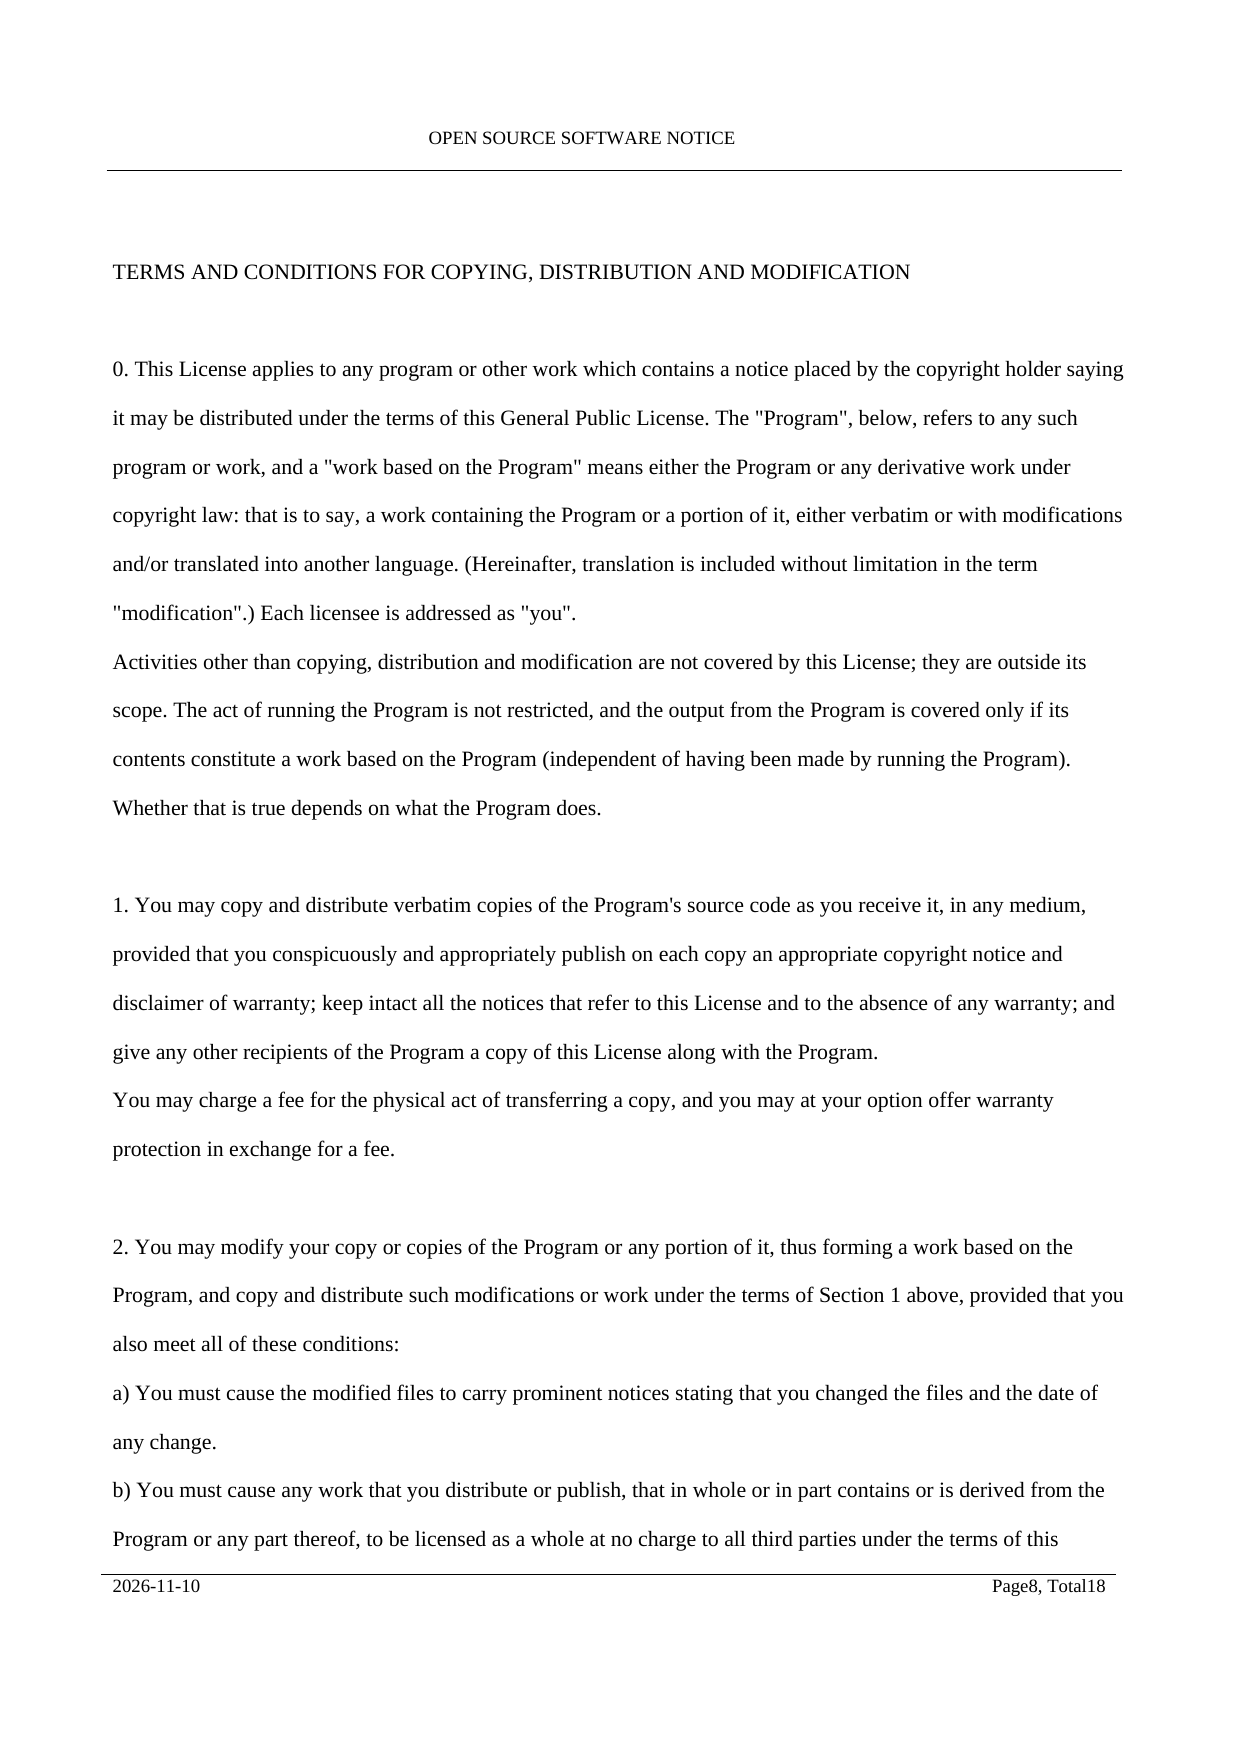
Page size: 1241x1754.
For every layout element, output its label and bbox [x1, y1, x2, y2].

text [112, 206, 1128, 1555]
